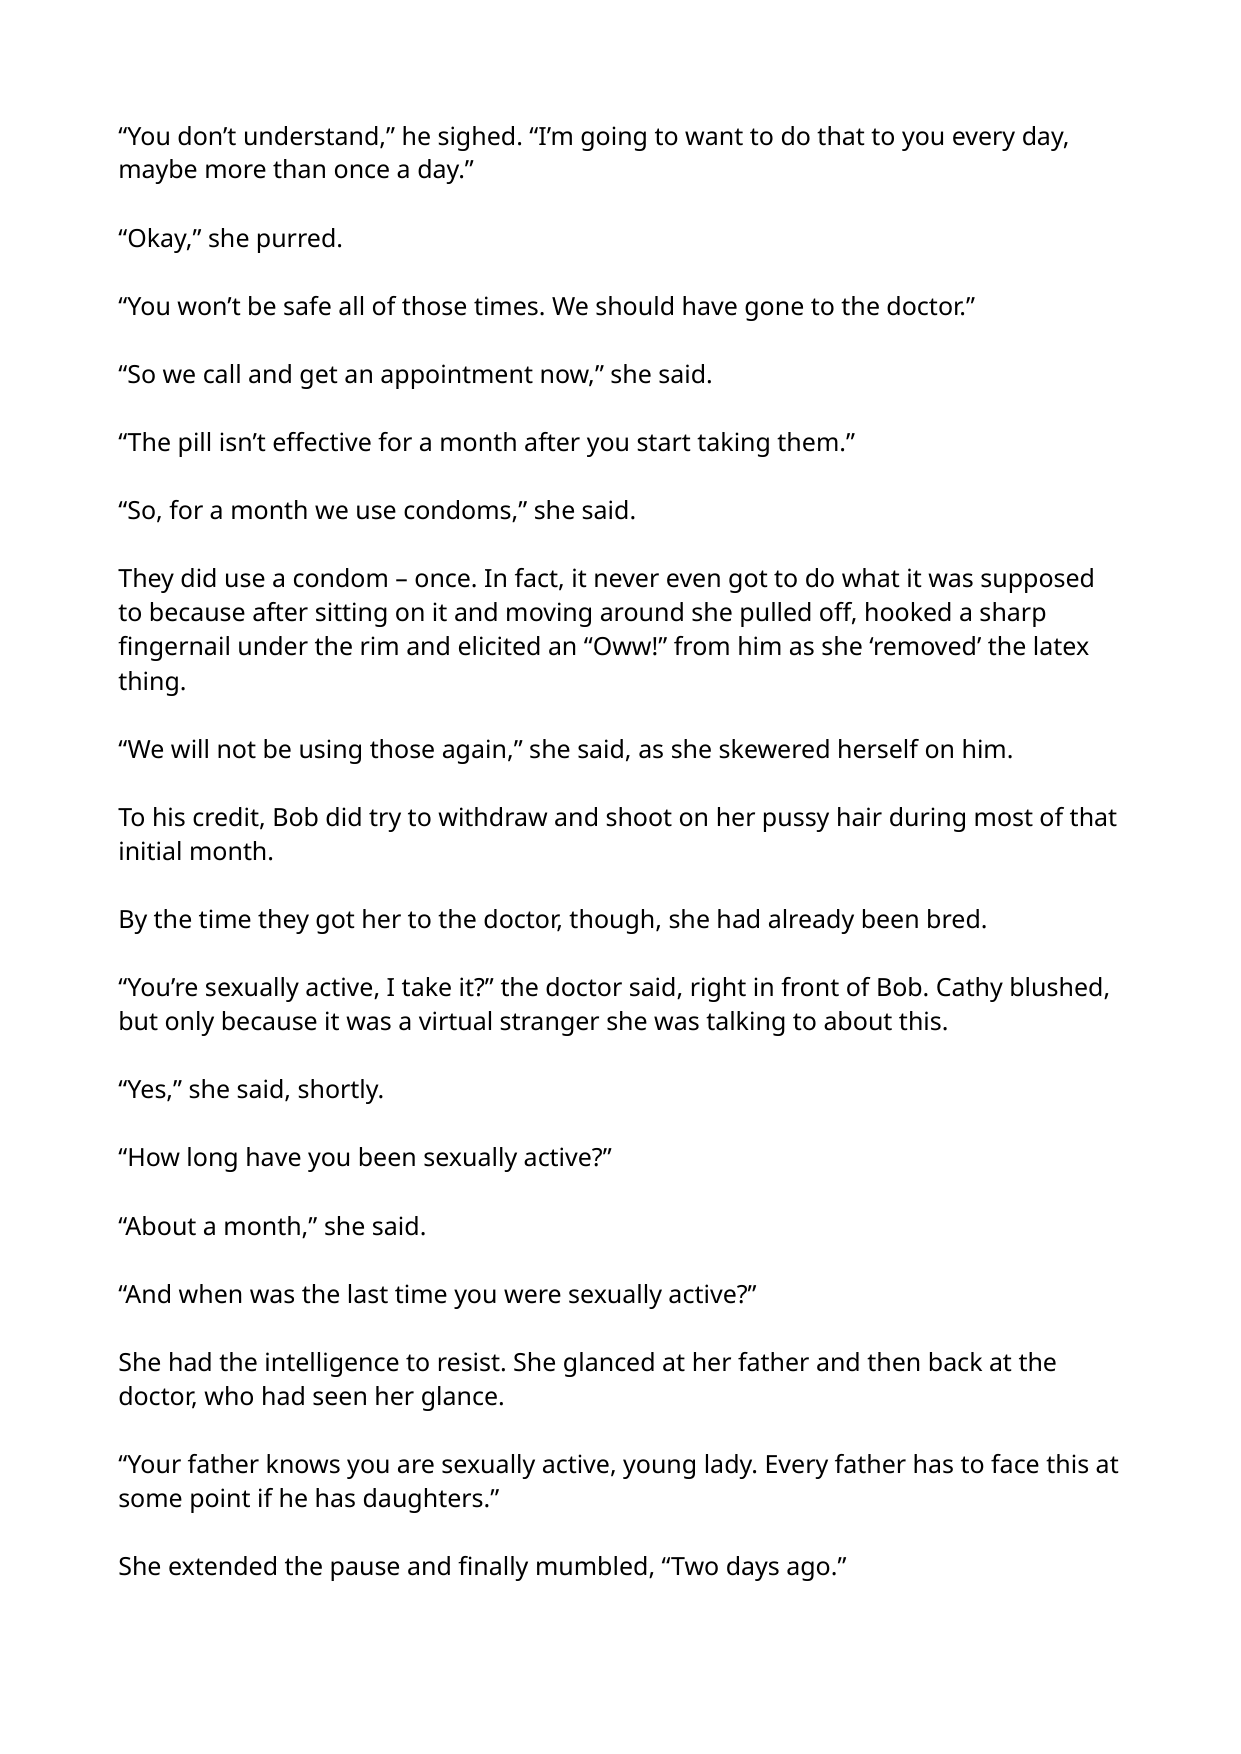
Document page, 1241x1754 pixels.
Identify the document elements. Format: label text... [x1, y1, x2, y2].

text “You don’t understand,” he sighed. “I’m going to want to do that to you every day, maybe more than once a day.” [118, 118, 1122, 186]
text They did use a condom – once. In fact, it never even got to do what it was supposed to because after sitting on it and moving around she pulled off, hooked a sharp fingernail under the rim and elicited an “Oww!” from him as she ‘removed’ the latex thing. [118, 561, 1122, 697]
text “So we call and get an appointment now,” she said. [118, 357, 1122, 391]
text “We will not be using those again,” she said, as she skewered herself on him. [118, 731, 1122, 765]
text She had the intelligence to resist. She glanced at her father and then back at the doctor, who had seen her glance. [118, 1344, 1122, 1412]
text “You won’t be safe all of those times. We should have gone to the doctor.” [118, 288, 1122, 322]
text By the time they got her to the doctor, though, she had already been bred. [118, 902, 1122, 936]
text “You’re sexually active, I take it?” the doctor said, right in front of Bob. Cathy blushed, but only because it was a virtual stranger she was talking to about this. [118, 970, 1122, 1038]
text To his credit, Bob did try to withdraw and shoot on her pussy hair during most of that initial month. [118, 799, 1122, 867]
text “So, for a month we use condoms,” she said. [118, 493, 1122, 527]
text “The pill isn’t effective for a month after you start taking them.” [118, 425, 1122, 459]
text “Yes,” she said, shortly. [118, 1072, 1122, 1106]
text “How long have you been sexually active?” [118, 1140, 1122, 1174]
text “Your father knows you are sexually active, young lady. Every father has to face this at some point if he has daughters.” [118, 1447, 1122, 1515]
text “About a month,” she said. [118, 1208, 1122, 1242]
text She extended the pause and finally mumbled, “Two days ago.” [118, 1549, 1122, 1583]
text “And when was the last time you were sexually active?” [118, 1276, 1122, 1310]
text “Okay,” she purred. [118, 220, 1122, 254]
